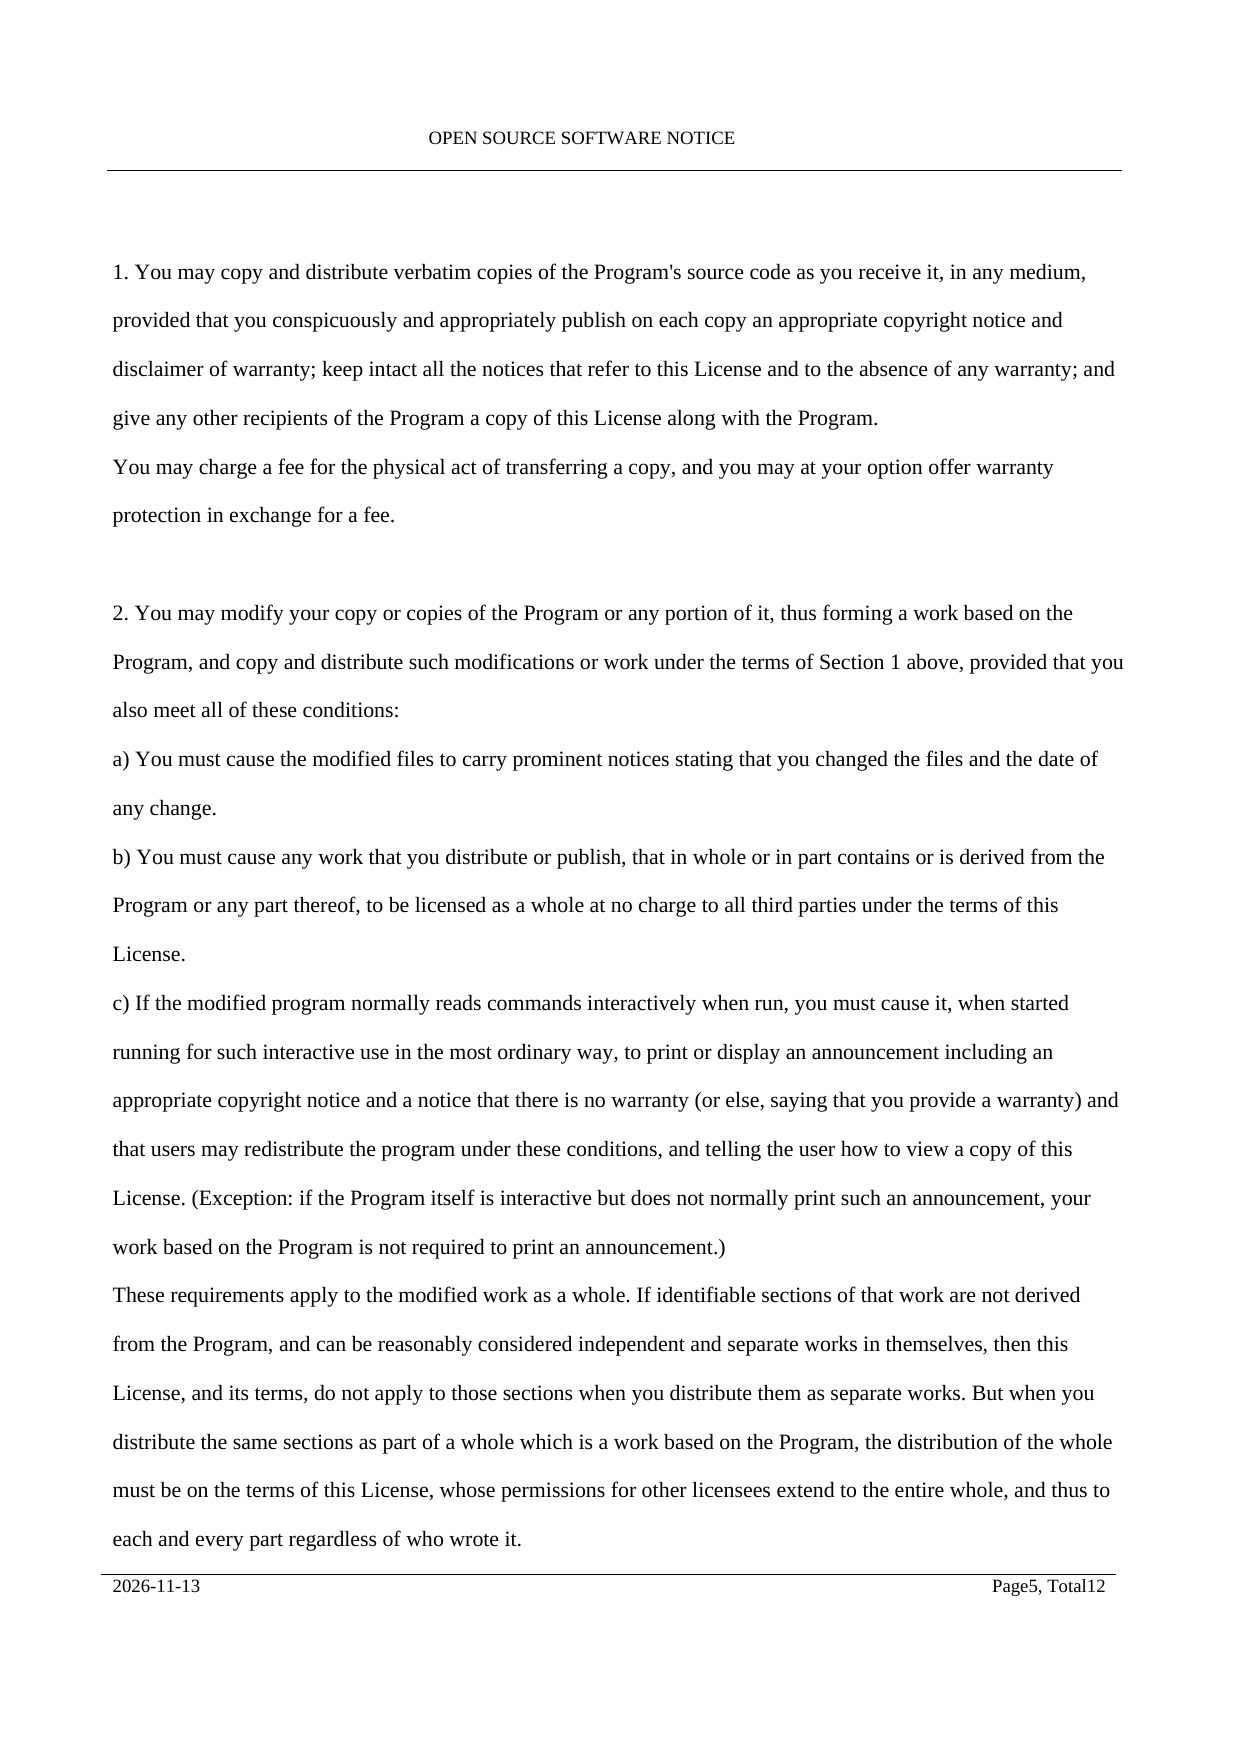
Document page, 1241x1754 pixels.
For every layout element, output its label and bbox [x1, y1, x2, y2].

text [112, 206, 1128, 1555]
